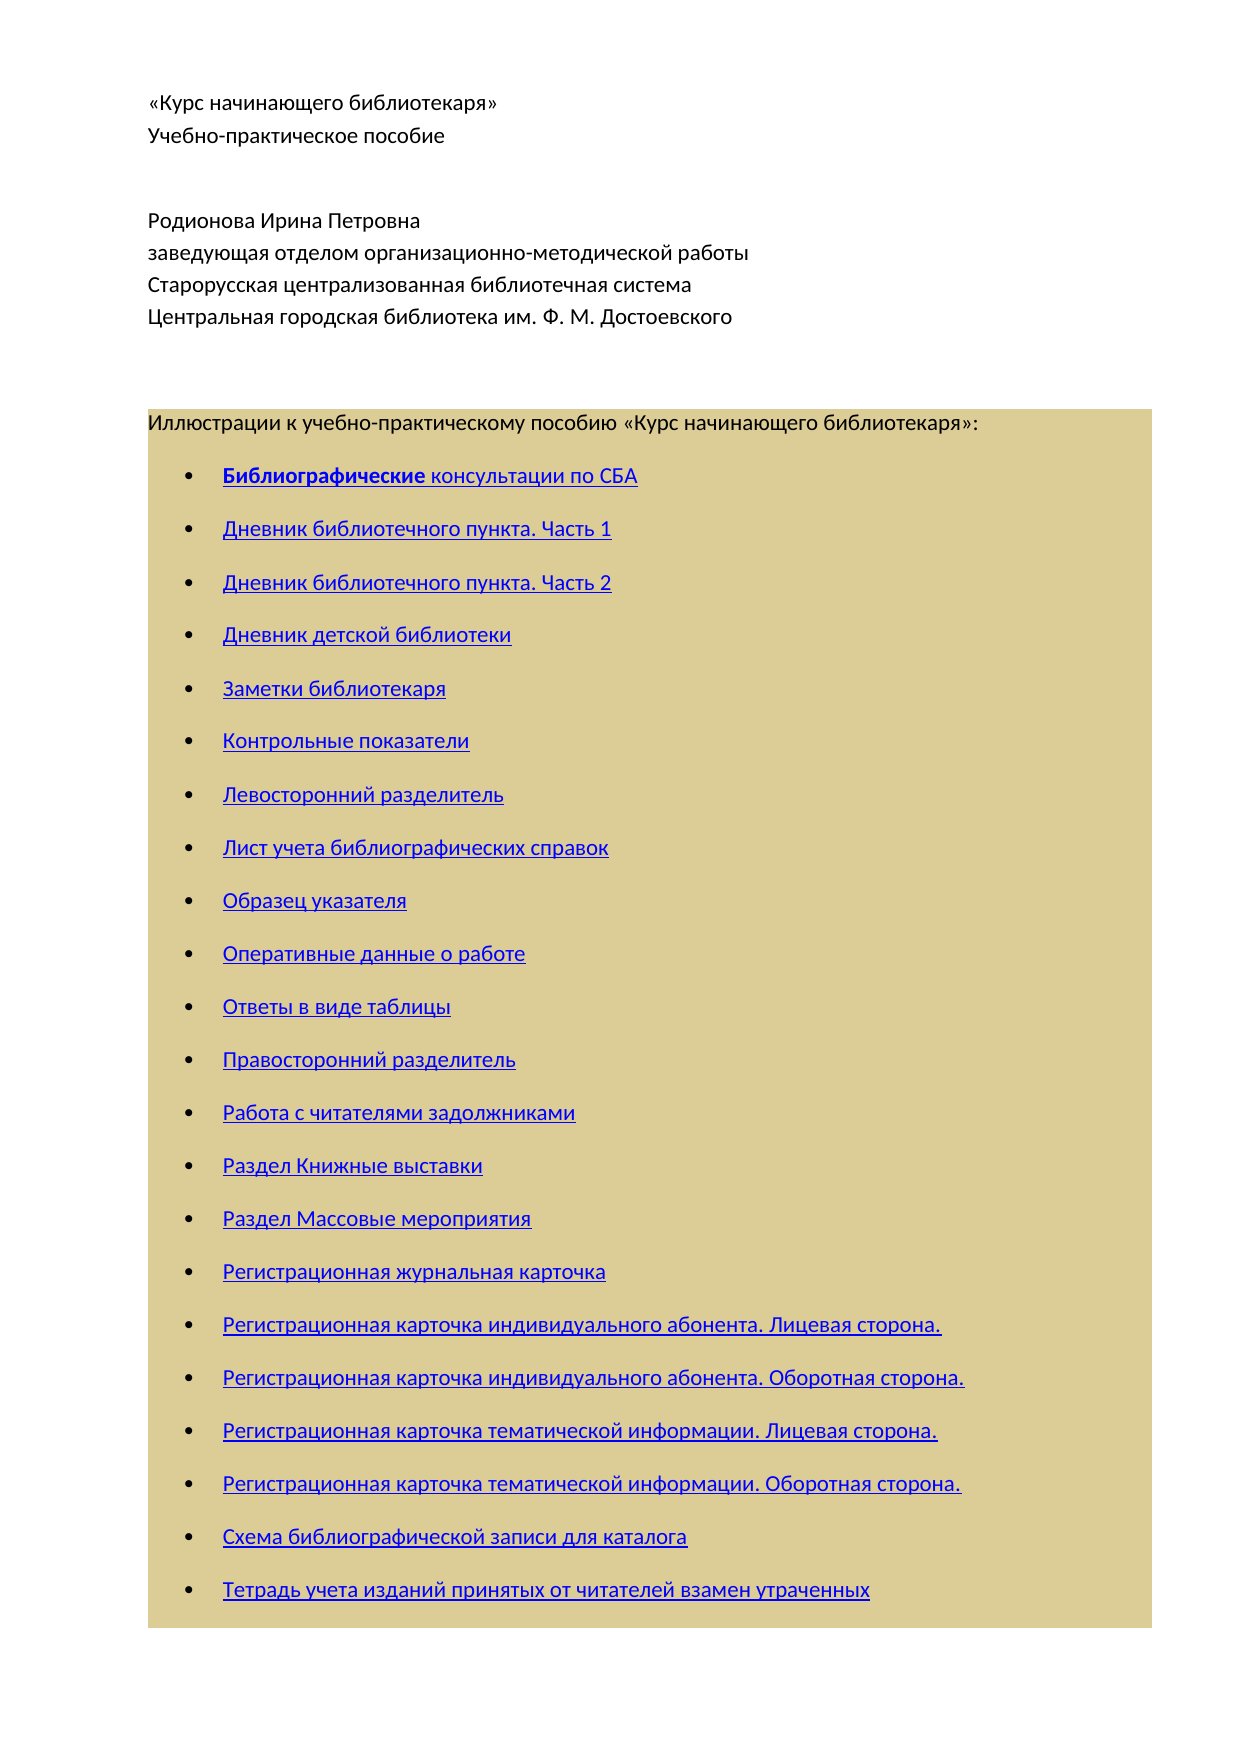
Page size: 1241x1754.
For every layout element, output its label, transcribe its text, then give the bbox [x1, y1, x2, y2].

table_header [148, 409, 1152, 1628]
text Родионова Ирина Петровна заведующая отделом организационно-методической работы Старорусская централизованная библиотечная система Центральная городская библиотека им. Ф. М. Достоевского [148, 174, 1152, 331]
text «Курс начинающего библиотекаря» Учебно-практическое пособие [148, 88, 1152, 149]
